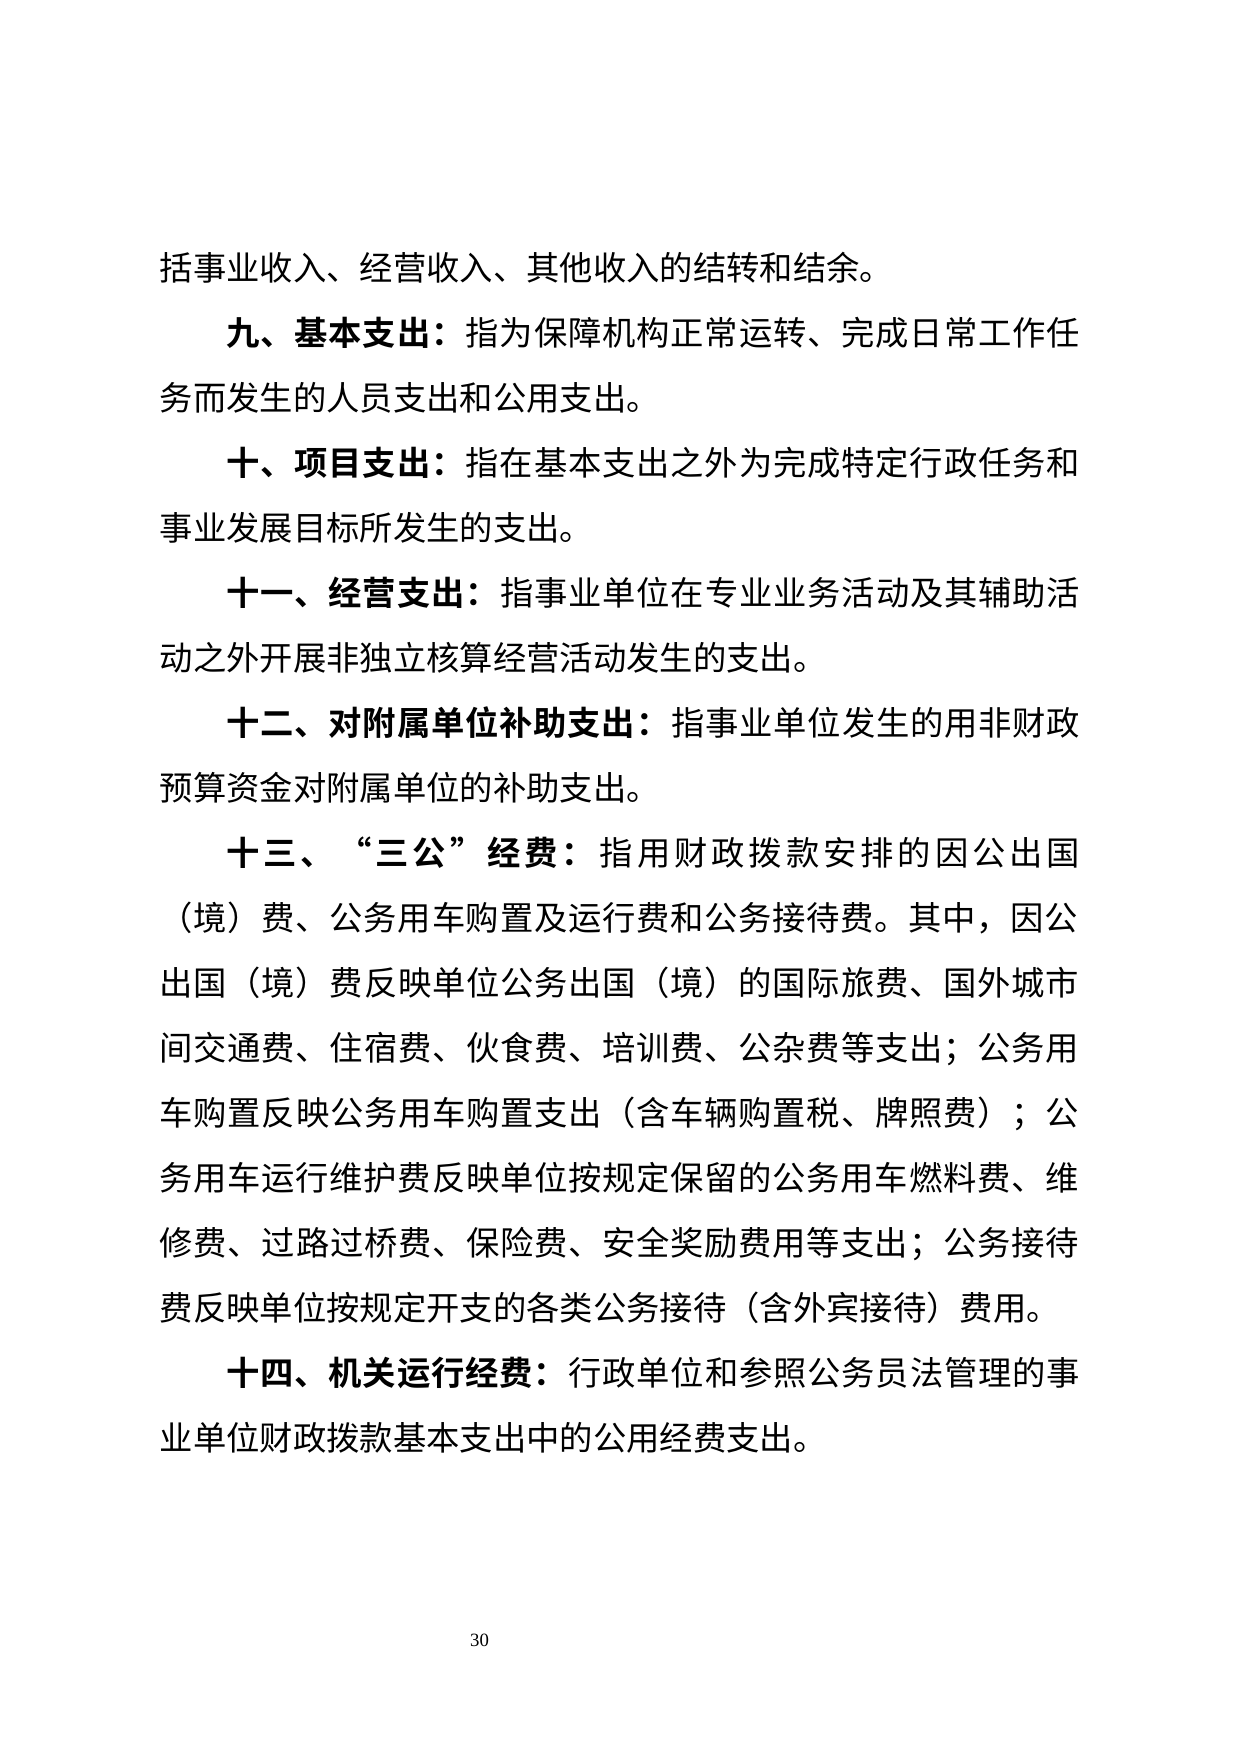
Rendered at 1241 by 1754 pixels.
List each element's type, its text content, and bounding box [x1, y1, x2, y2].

text 十四、机关运行经费：行政单位和参照公务员法管理的事业单位财政拨款基本支出中的公用经费支出。 [159, 1338, 1081, 1468]
text 十一、经营支出：指事业单位在专业业务活动及其辅助活动之外开展非独立核算经营活动发生的支出。 [159, 558, 1081, 688]
text 十、项目支出：指在基本支出之外为完成特定行政任务和事业发展目标所发生的支出。 [159, 428, 1081, 558]
text 十三、“三公”经费：指用财政拨款安排的因公出国（境）费、公务用车购置及运行费和公务接待费。其中，因公出国（境）费反映单位公务出国（境）的国际旅费、国外城市间交通费、住宿费、伙食费、培训费、公杂费等支出；公务用车购置反映公务用车购置支出（含车辆购置税、牌照费）；公务用车运行维护费反映单位按规定保留的公务用车燃料费、维修费、过路过桥费、保险费、安全奖励费用等支出；公务接待费反映单位按规定开支的各类公务接待（含外宾接待）费用。 [159, 818, 1081, 1338]
text 十二、对附属单位补助支出：指事业单位发生的用非财政预算资金对附属单位的补助支出。 [159, 688, 1081, 818]
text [159, 233, 1081, 298]
text 九、基本支出：指为保障机构正常运转、完成日常工作任务而发生的人员支出和公用支出。 [159, 298, 1081, 428]
